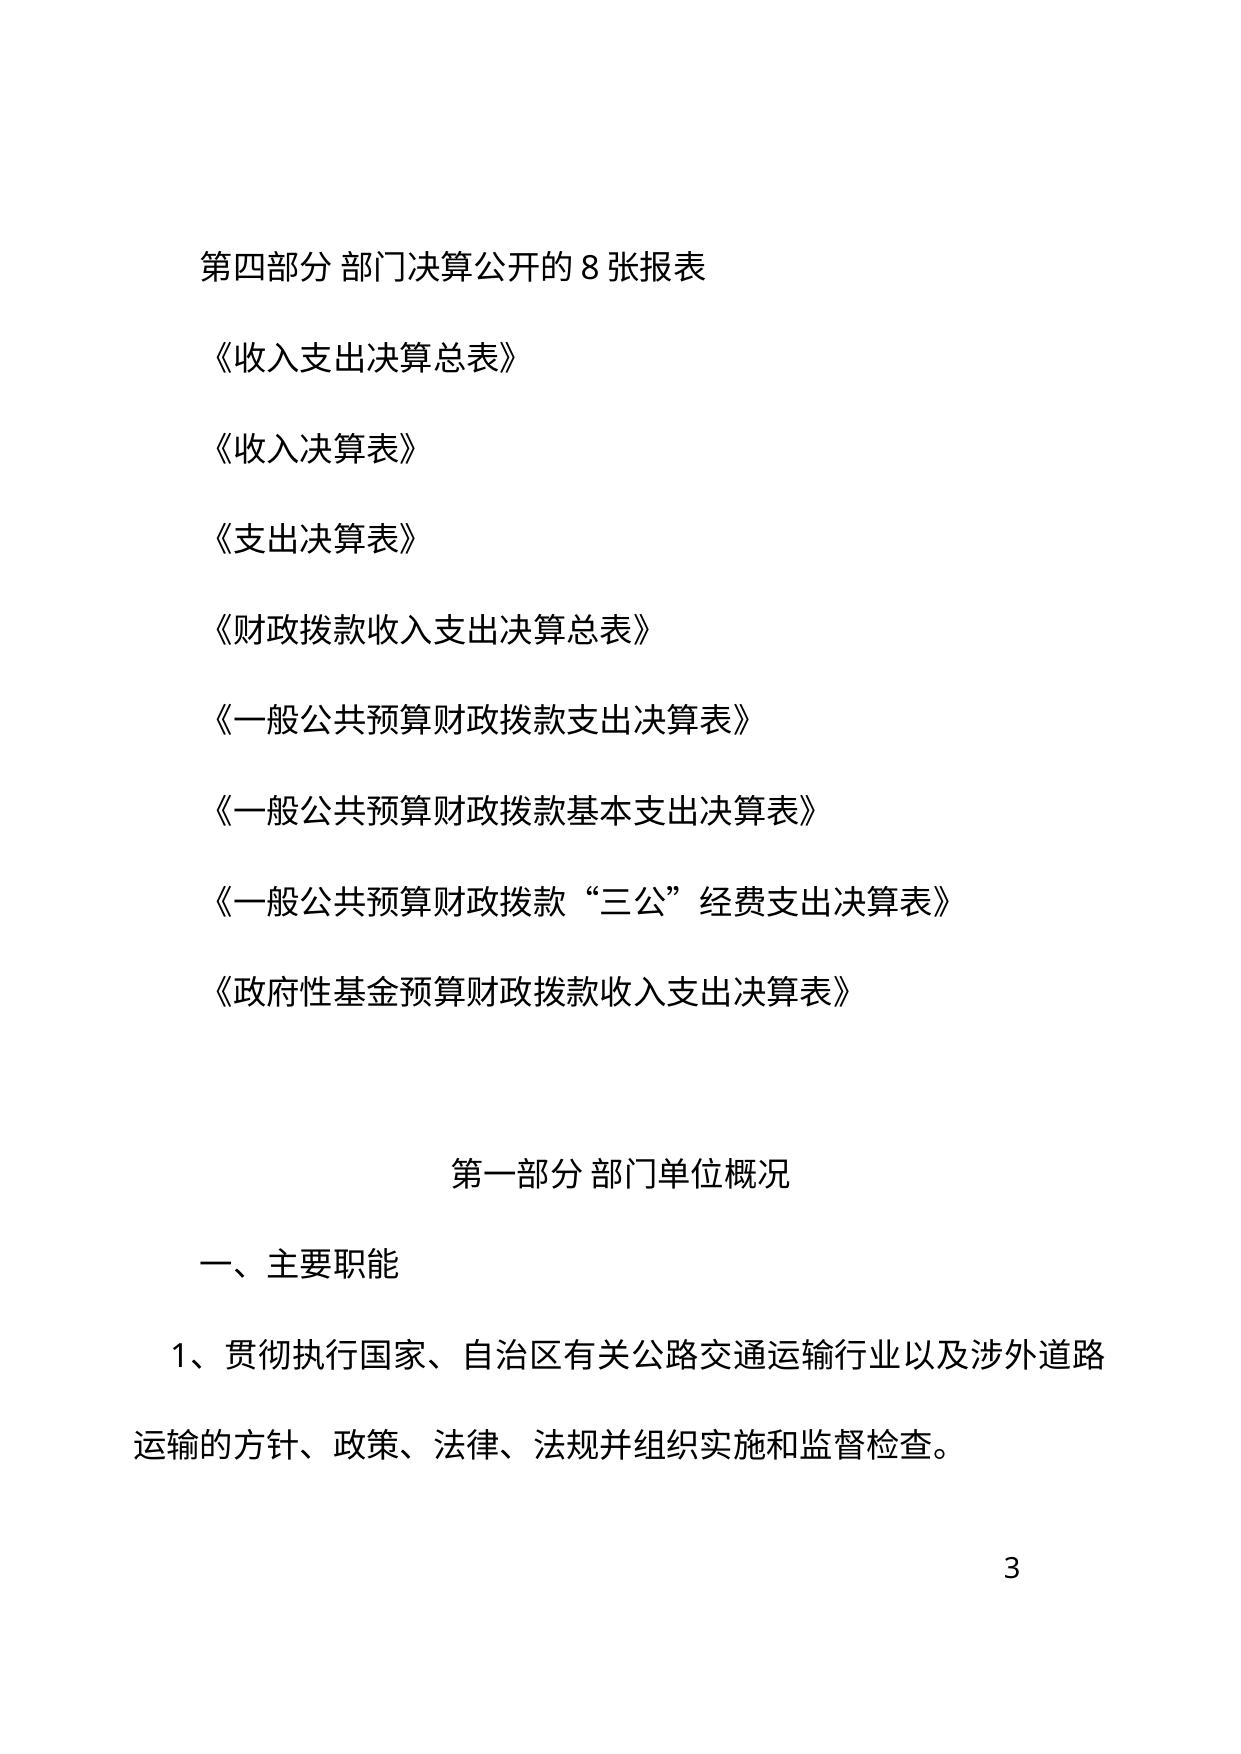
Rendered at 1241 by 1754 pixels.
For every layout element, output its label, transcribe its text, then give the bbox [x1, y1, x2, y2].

text 《一般公共预算财政拨款基本支出决算表》 [133, 764, 1107, 854]
text 《收入支出决算总表》 [133, 311, 1107, 401]
text 《一般公共预算财政拨款“三公”经费支出决算表》 [133, 854, 1107, 945]
text 《财政拨款收入支出决算总表》 [133, 582, 1107, 673]
text 一、主要职能 [133, 1217, 1107, 1307]
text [133, 1307, 1107, 1489]
text 《收入决算表》 [133, 401, 1107, 492]
text 《支出决算表》 [133, 492, 1107, 582]
text 《一般公共预算财政拨款支出决算表》 [133, 673, 1107, 764]
text 第四部分 部门决算公开的8张报表 [133, 220, 1107, 311]
text 《政府性基金预算财政拨款收入支出决算表》 [133, 945, 1107, 1036]
text 第一部分 部门单位概况 [133, 1126, 1107, 1217]
